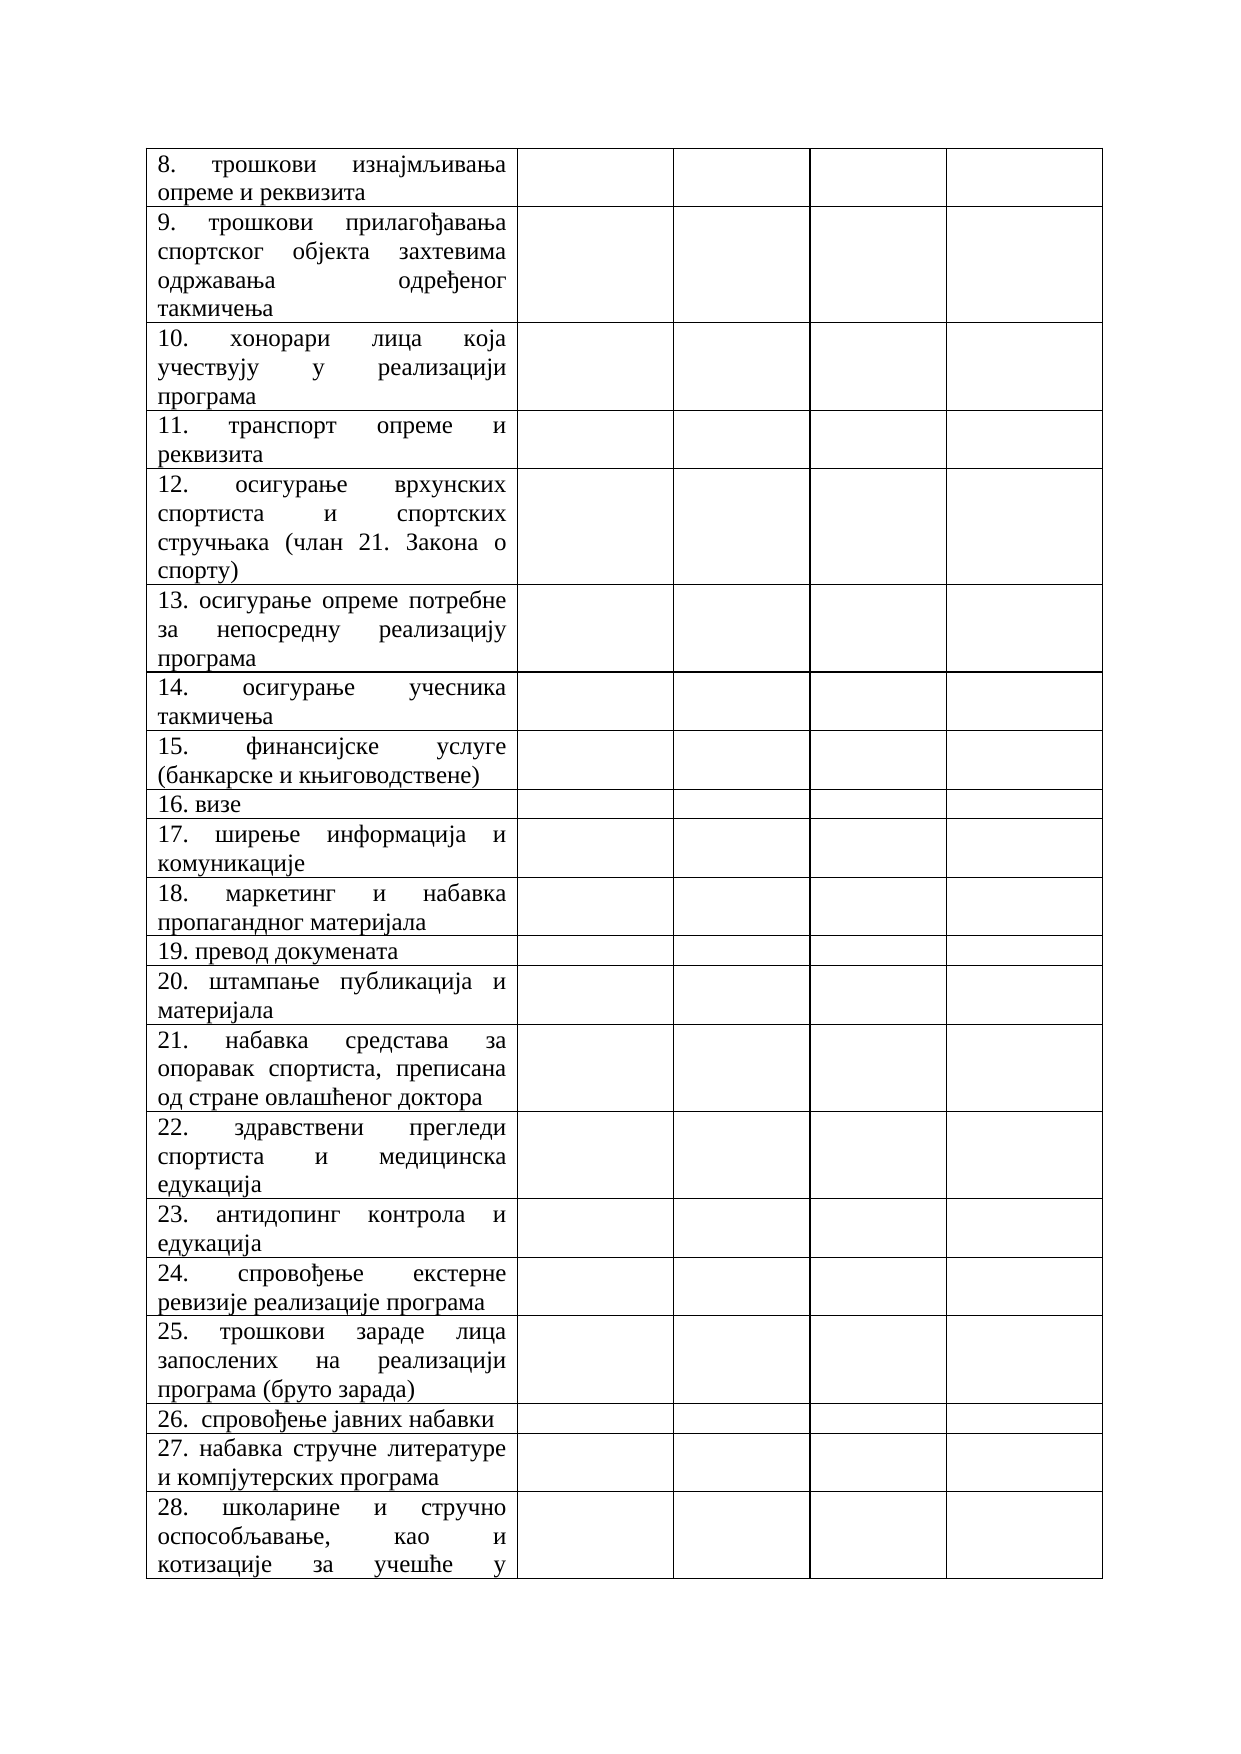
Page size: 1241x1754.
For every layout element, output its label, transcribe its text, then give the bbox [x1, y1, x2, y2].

table_cell 13. осигурање опреме потребне за непосредну реализацију програма [147, 585, 517, 671]
table_cell [518, 673, 673, 730]
table_cell [811, 1492, 946, 1578]
table_cell [674, 1025, 809, 1111]
table_cell [674, 731, 809, 788]
table_cell [674, 1492, 809, 1578]
table_cell [674, 936, 809, 965]
table_cell [811, 149, 946, 206]
table_cell [947, 966, 1102, 1024]
table_cell [518, 411, 673, 468]
table_cell [518, 1434, 673, 1491]
table_cell [674, 1404, 809, 1432]
table_cell [811, 469, 946, 584]
table_cell 21. набавка средстава за опоравак спортиста, преписана од стране овлашћеног доктора [147, 1025, 517, 1111]
table_cell [811, 936, 946, 965]
table_cell 25. трошкови зараде лица запослених на реализацији програма (бруто зарада) [147, 1316, 517, 1403]
table_cell [947, 1025, 1102, 1111]
table_cell 18. маркетинг и набавка пропагандног материјала [147, 878, 517, 935]
table_cell 16. визе [147, 790, 517, 818]
table_cell [947, 149, 1102, 206]
table_cell [518, 790, 673, 818]
table_cell [947, 1434, 1102, 1491]
table_cell [811, 790, 946, 818]
table_cell [947, 936, 1102, 965]
table_cell 14. осигурање учесника такмичења [147, 673, 517, 730]
table_cell [518, 469, 673, 584]
table_cell [811, 1404, 946, 1432]
table_cell [947, 411, 1102, 468]
table_cell 10. хонорари лица која учествују у реализацији програма [147, 323, 517, 409]
table_cell [811, 1258, 946, 1315]
table_cell [518, 731, 673, 788]
table_cell [674, 585, 809, 671]
table_cell [518, 149, 673, 206]
table_cell [518, 207, 673, 322]
table_cell [947, 323, 1102, 409]
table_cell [147, 1492, 517, 1578]
table_cell [674, 1199, 809, 1257]
table_cell [947, 1258, 1102, 1315]
table_cell 9. трошкови прилагођавања спортског објекта захтевима одржавања одређеног такмичења [147, 207, 517, 322]
table_cell [947, 1492, 1102, 1578]
table_cell [518, 585, 673, 671]
table_cell [811, 323, 946, 409]
table_cell [518, 1492, 673, 1578]
table_cell [518, 819, 673, 877]
table_cell [674, 1258, 809, 1315]
table_cell [518, 966, 673, 1024]
table_cell [811, 966, 946, 1024]
table_cell [518, 323, 673, 409]
table_cell [674, 323, 809, 409]
table_cell [674, 790, 809, 818]
table_cell 15. финансијске услуге (банкарске и књиговодствене) [147, 731, 517, 788]
table_cell [674, 673, 809, 730]
table_cell [947, 1316, 1102, 1403]
table_cell [674, 207, 809, 322]
table_cell [811, 1199, 946, 1257]
table_cell [811, 411, 946, 468]
table_cell [947, 878, 1102, 935]
table_cell 11. транспорт опреме и реквизита [147, 411, 517, 468]
table_cell [674, 966, 809, 1024]
table_cell [811, 585, 946, 671]
table_cell [811, 731, 946, 788]
table_cell 24. спровођење екстерне ревизије реализације програма [147, 1258, 517, 1315]
table_cell [518, 1404, 673, 1432]
table_cell 23. антидопинг контрола и едукација [147, 1199, 517, 1257]
table_cell [518, 1199, 673, 1257]
table_cell [811, 1316, 946, 1403]
table_cell [674, 469, 809, 584]
table_cell 17. ширење информација и комуникације [147, 819, 517, 877]
table_cell 12. осигурање врхунских спортиста и спортских стручњака (члан 21. Закона о спорту) [147, 469, 517, 584]
table_cell [518, 1258, 673, 1315]
table_cell [811, 1112, 946, 1198]
table_cell [518, 1112, 673, 1198]
table_cell 8. трошкови изнајмљивања опреме и реквизита [147, 149, 517, 206]
table_cell [947, 731, 1102, 788]
table_cell [947, 469, 1102, 584]
table_cell [811, 819, 946, 877]
table_cell [811, 207, 946, 322]
table_cell [947, 1404, 1102, 1432]
table_cell [811, 878, 946, 935]
table_cell [947, 585, 1102, 671]
table_cell 26. спровођење јавних набавки [147, 1404, 517, 1432]
table_cell [947, 673, 1102, 730]
table_cell [674, 819, 809, 877]
table_cell [674, 1434, 809, 1491]
table_cell [518, 878, 673, 935]
table_cell [674, 411, 809, 468]
table_cell [947, 207, 1102, 322]
table_cell [674, 149, 809, 206]
table_cell [947, 790, 1102, 818]
table_cell [674, 878, 809, 935]
table_cell [947, 1199, 1102, 1257]
table_cell [811, 673, 946, 730]
table_cell 19. превод докумената [147, 936, 517, 965]
table_cell [947, 819, 1102, 877]
table_cell [811, 1434, 946, 1491]
table_cell [674, 1112, 809, 1198]
table_cell [518, 936, 673, 965]
table_cell 22. здравствени прегледи спортиста и медицинска едукација [147, 1112, 517, 1198]
table_cell 27. набавка стручне литературе и компјутерских програма [147, 1434, 517, 1491]
table_cell [947, 1112, 1102, 1198]
table_cell [811, 1025, 946, 1111]
table_cell [518, 1316, 673, 1403]
table_cell 20. штампање публикација и материјала [147, 966, 517, 1024]
table_cell [674, 1316, 809, 1403]
table_cell [518, 1025, 673, 1111]
